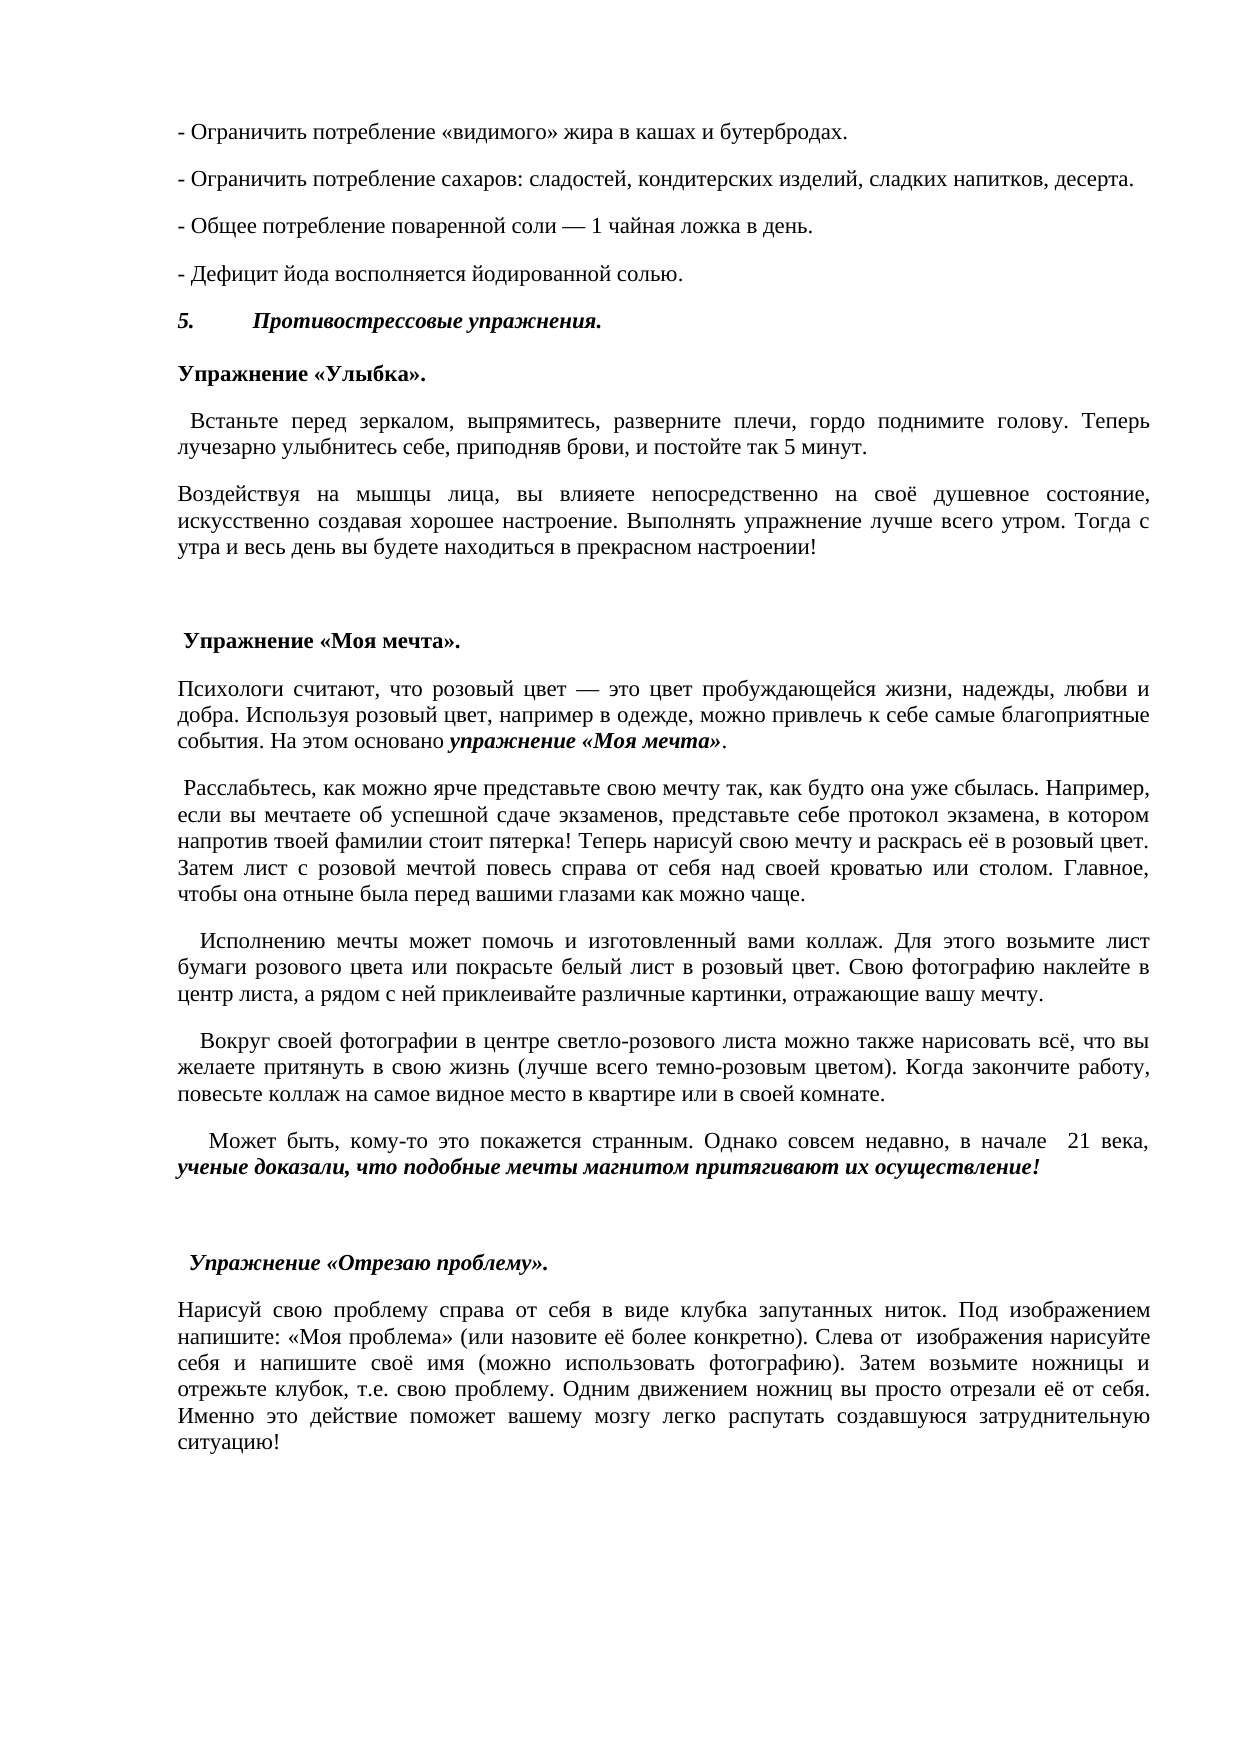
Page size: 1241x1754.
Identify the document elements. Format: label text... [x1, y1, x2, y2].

list Противострессовые упражнения. [177, 307, 1152, 333]
text Вокруг своей фотографии в центре светло-розового листа можно также нарисовать всё, что вы желаете притянуть в свою жизнь (лучше всего темно-розовым цветом). Когда закончите работу, повесьте коллаж на самое видное место в квартире или в своей комнате. [177, 1027, 1152, 1106]
text - Общее потребление поваренной соли — 1 чайная ложка в день. [177, 212, 1152, 239]
text Упражнение «Отрезаю проблему». [177, 1249, 1152, 1276]
text Встаньте перед зеркалом, выпрямитесь, разверните плечи, гордо поднимите голову. Теперь лучезарно улыбнитесь себе, приподняв брови, и постойте так 5 минут. [177, 407, 1152, 459]
text Исполнению мечты может помочь и изготовленный вами коллаж. Для этого возьмите лист бумаги розового цвета или покрасьте белый лист в розовый цвет. Свою фотографию наклейте в центр листа, а рядом с ней приклеивайте различные картинки, отражающие вашу мечту. [177, 927, 1152, 1006]
text - Ограничить потребление «видимого» жира в кашах и бутербродах. [177, 118, 1152, 144]
text Воздействуя на мышцы лица, вы влияете непосредственно на своё душевное состояние, искусственно создавая хорошее настроение. Выполнять упражнение лучше всего утром. Тогда с утра и весь день вы будете находиться в прекрасном настроении! [177, 480, 1152, 559]
text Упражнение «Улыбка». [177, 359, 1152, 386]
text Упражнение «Моя мечта». [177, 627, 1152, 654]
text - Ограничить потребление сахаров: сладостей, кондитерских изделий, сладких напитков, десерта. [177, 165, 1152, 192]
text Расслабьтесь, как можно ярче представьте свою мечту так, как будто она уже сбылась. Например, если вы мечтаете об успешной сдаче экзаменов, представьте себе протокол экзамена, в котором напротив твоей фамилии стоит пятерка! Теперь нарисуй свою мечту и раскрась её в розовый цвет. Затем лист с розовой мечтой повесь справа от себя над своей кроватью или столом. Главное, чтобы она отныне была перед вашими глазами как можно чаще. [177, 774, 1152, 906]
text - Дефицит йода восполняется йодированной солью. [177, 260, 1152, 286]
text Может быть, кому-то это покажется странным. Однако совсем недавно, в начале 21 века, ученые доказали, что подобные мечты магнитом притягивают их осуществление! [177, 1127, 1152, 1179]
text Психологи считают, что розовый цвет — это цвет пробуждающейся жизни, надежды, любви и добра. Используя розовый цвет, например в одежде, можно привлечь к себе самые благоприятные события. На этом основано упражнение «Моя мечта». [177, 674, 1152, 754]
text Нарисуй свою проблему справа от себя в виде клубка запутанных ниток. Под изображением напишите: «Моя проблема» (или назовите её более конкретно). Слева от изображения нарисуйте себя и напишите своё имя (можно использовать фотографию). Затем возьмите ножницы и отрежьте клубок, т.е. свою проблему. Одним движением ножниц вы просто отрезали её от себя. Именно это действие поможет вашему мозгу легко распутать создавшуюся затруднительную ситуацию! [177, 1296, 1152, 1454]
